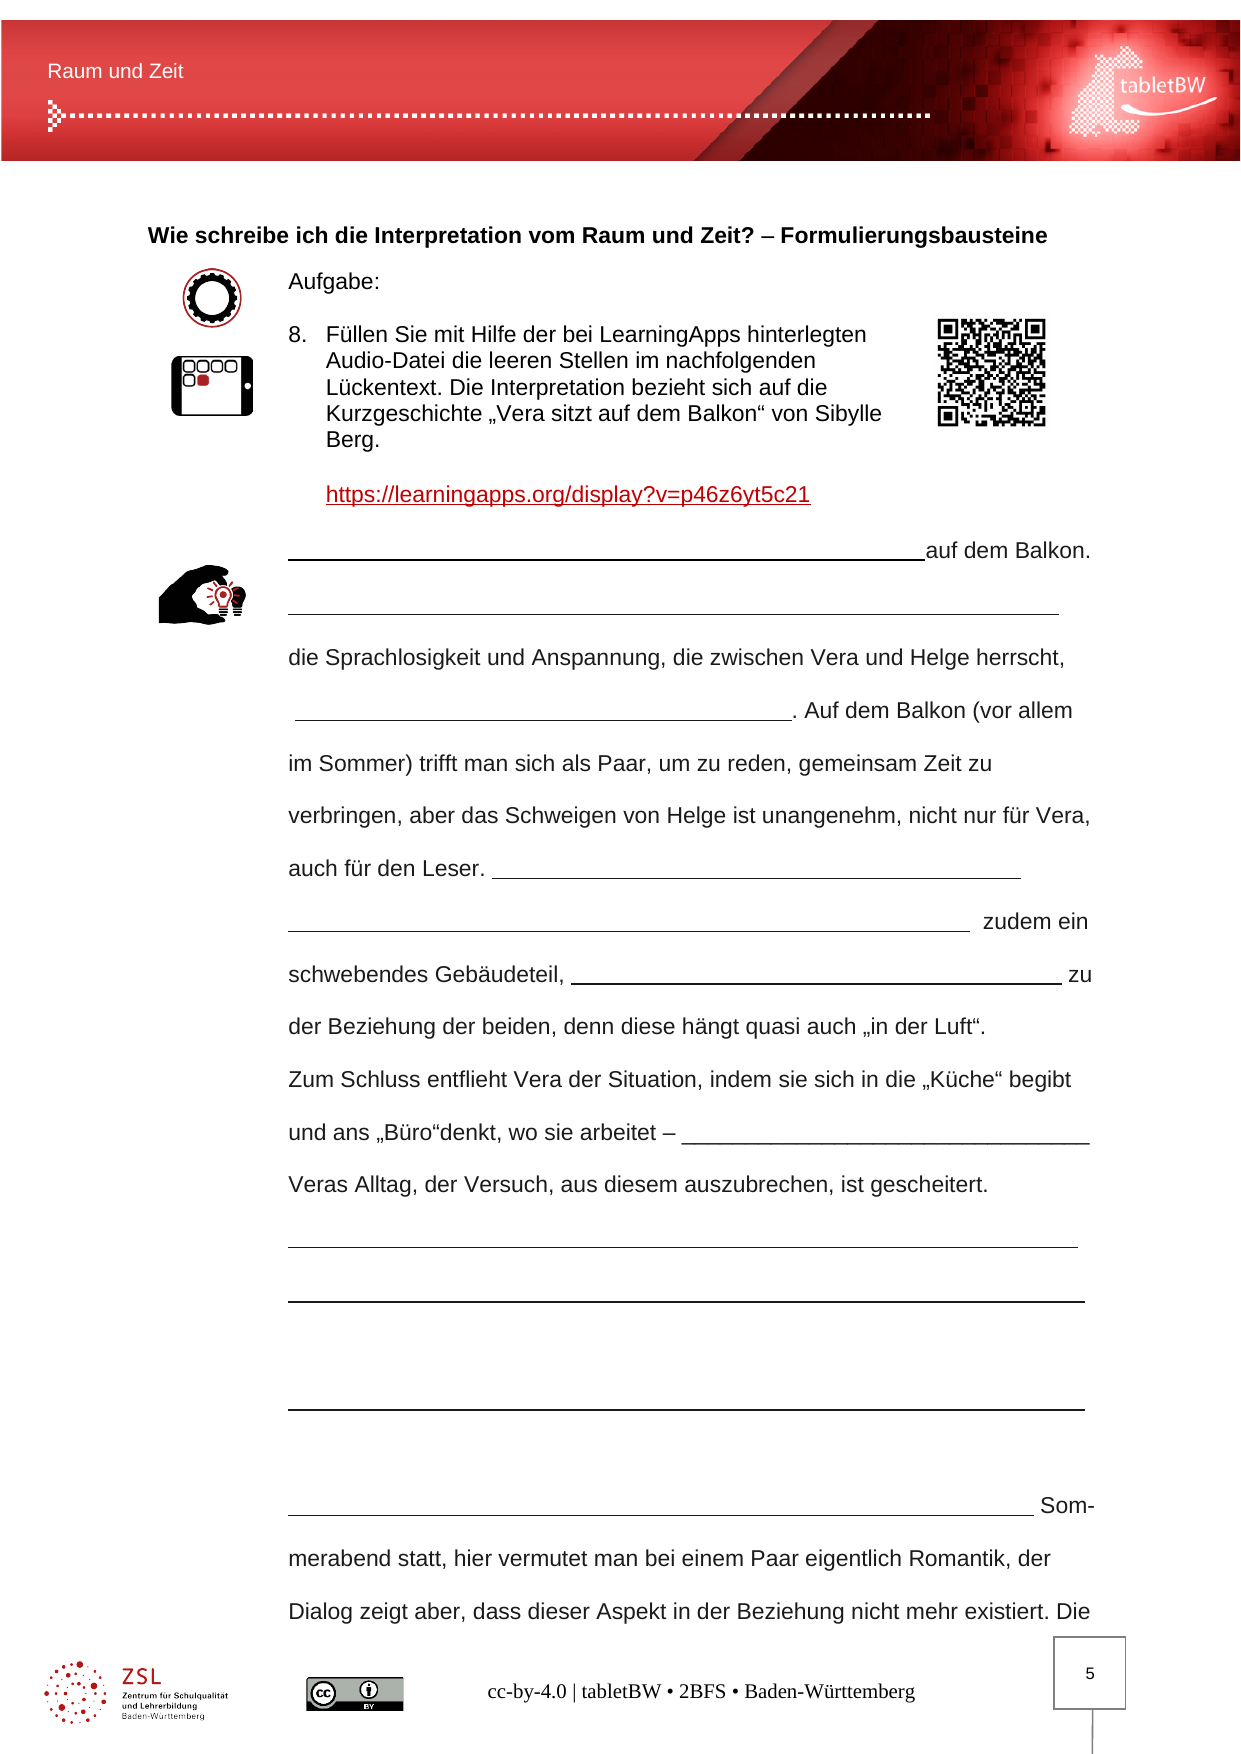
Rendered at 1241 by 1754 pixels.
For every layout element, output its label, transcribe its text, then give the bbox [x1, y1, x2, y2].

picture [28, 1645, 244, 1724]
table_header Aufgabe: Füllen Sie mit Hilfe der bei LearningApps hinterlegten Audio-Datei die leeren Stellen im nachfolgenden Lückentext. Die Interpretation bezieht sich auf die Kurzgeschichte „Vera sitzt auf dem Balkon“ von Sibylle Berg. https://learningapps.org/display?v=p46z6yt5c21 [277, 268, 1107, 537]
picture [932, 313, 1051, 432]
picture [1, 20, 1241, 161]
picture [158, 565, 246, 625]
picture [171, 356, 253, 416]
table_header [148, 268, 277, 537]
picture [306, 1677, 404, 1711]
table_cell [148, 537, 277, 1624]
text Wie schreibe ich die Interpretation vom Raum und Zeit? – Formulierungsbausteine [148, 221, 1093, 249]
picture [182, 268, 242, 328]
